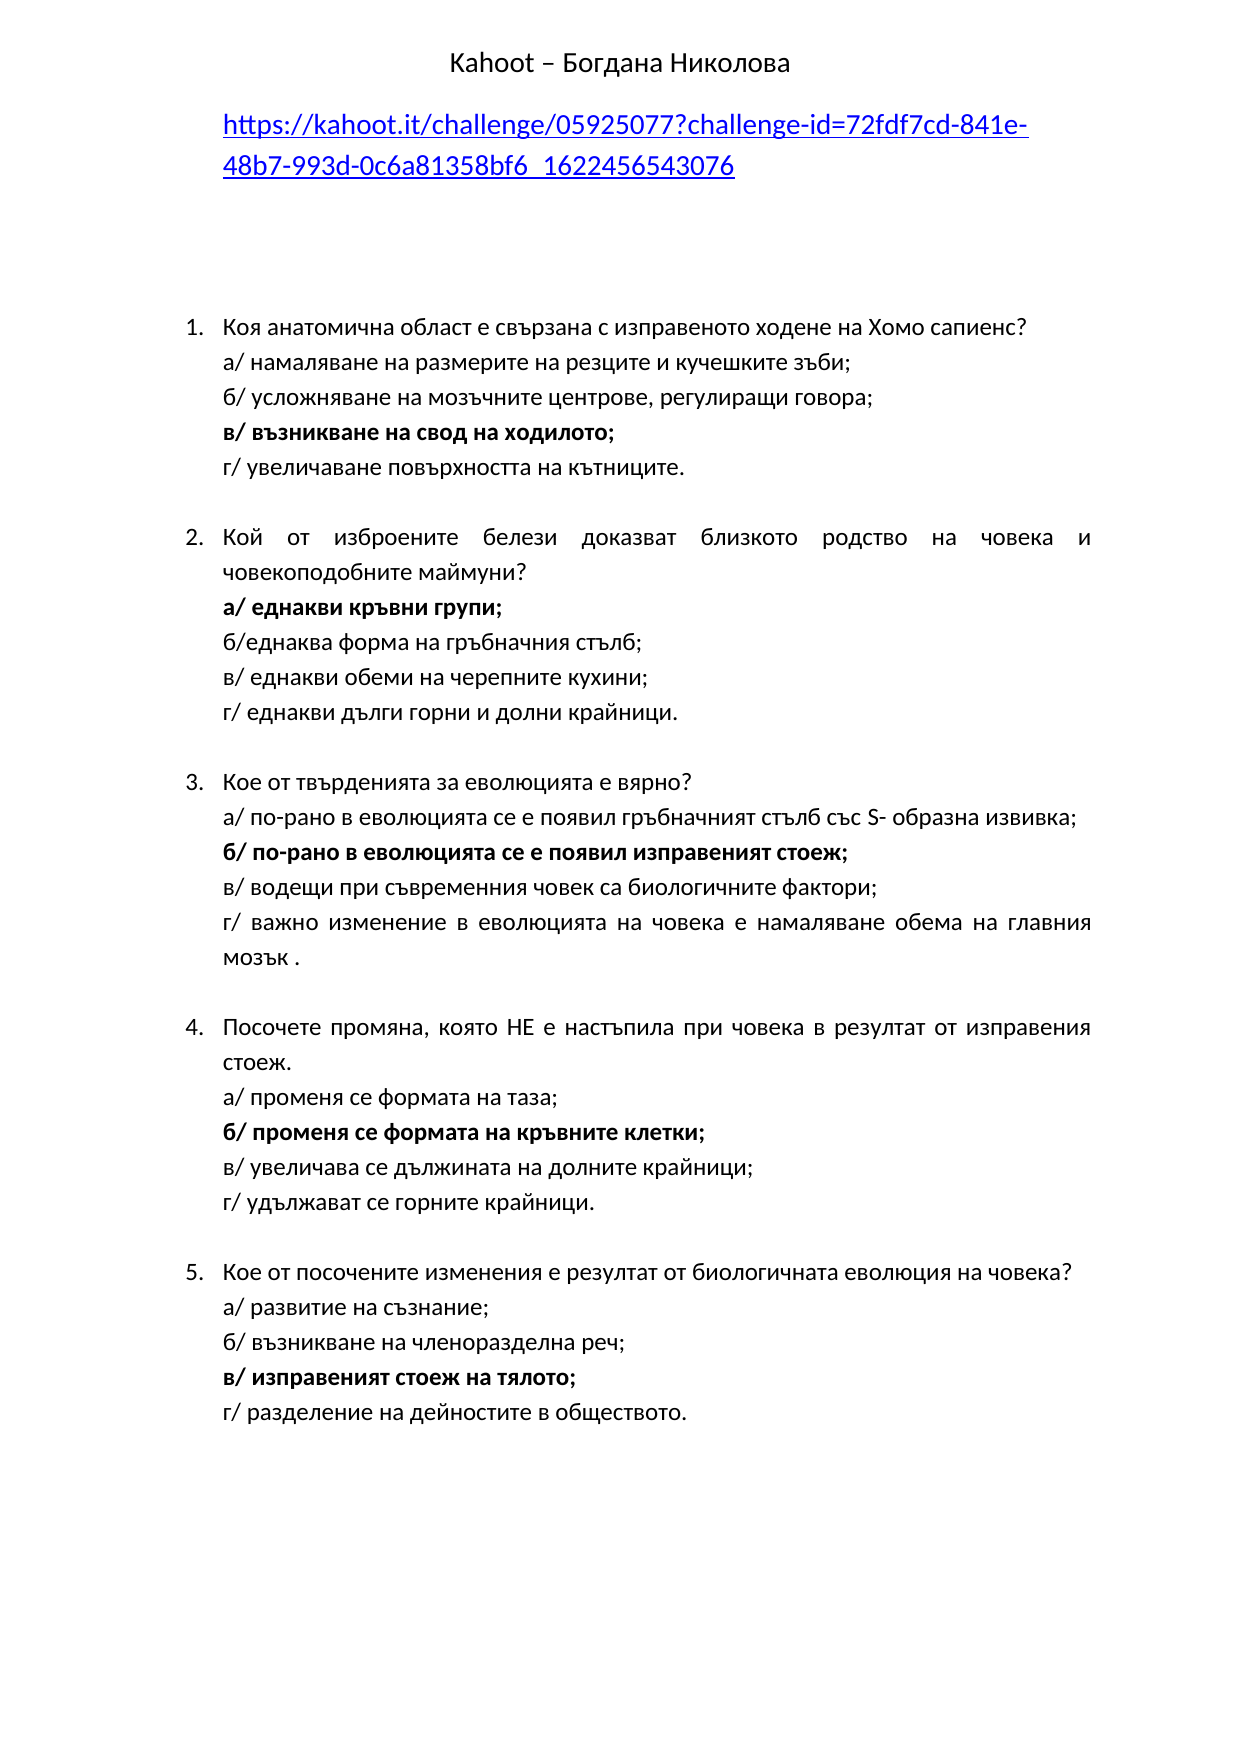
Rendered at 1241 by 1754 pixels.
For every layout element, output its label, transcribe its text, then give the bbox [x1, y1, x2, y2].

list б/ променя се формата на кръвните клетки; [223, 1117, 1093, 1147]
list г/ увеличаване повърхността на кътниците. [223, 452, 1093, 482]
list в/ еднакви обеми на черепните кухини; [223, 662, 1093, 692]
list Кое от твърденията за еволюцията е вярно? [185, 767, 1093, 797]
list Кой от изброените белези доказват близкото родство на човека и човекоподобните маймуни? [185, 522, 1093, 587]
list а/ по-рано в еволюцията се е появил гръбначният стълб със S- образна извивка; [223, 802, 1093, 832]
list в/ възникване на свод на ходилото; [223, 417, 1093, 447]
list а/ намаляване на размерите на резците и кучешките зъби; [223, 347, 1093, 377]
list в/ увеличава се дължината на долните крайници; [223, 1152, 1093, 1182]
list https://kahoot.it/challenge/05925077?challenge-id=72fdf7cd-841e-48b7-993d-0c6a81358bf6_1622456543076 [223, 106, 1093, 183]
list а/ променя се формата на таза; [223, 1082, 1093, 1112]
list Коя анатомична област е свързана с изправеното ходене на Хомо сапиенс? [185, 312, 1093, 342]
list Кое от посочените изменения е резултат от биологичната еволюция на човека? [185, 1257, 1093, 1287]
list г/ разделение на дейностите в обществото. [223, 1397, 1093, 1427]
list г/ удължават се горните крайници. [223, 1187, 1093, 1217]
list г/ важно изменение в еволюцията на човека е намаляване обема на главния мозък . [223, 907, 1093, 972]
list Посочете промяна, която НЕ е настъпила при човека в резултат от изправения стоеж. [185, 1012, 1093, 1077]
list в/ изправеният стоеж на тялото; [223, 1362, 1093, 1392]
list б/ по-рано в еволюцията се е появил изправеният стоеж; [223, 837, 1093, 867]
list а/ развитие на съзнание; [223, 1292, 1093, 1322]
list б/ възникване на членоразделна реч; [223, 1327, 1093, 1357]
list в/ водещи при съвременния човек са биологичните фактори; [223, 872, 1093, 902]
list а/ еднакви кръвни групи; [223, 592, 1093, 622]
text Kahoot – Богдана Николова [148, 44, 1093, 80]
list б/еднаква форма на гръбначния стълб; [223, 627, 1093, 657]
list б/ усложняване на мозъчните центрове, регулиращи говора; [223, 382, 1093, 412]
list г/ еднакви дълги горни и долни крайници. [223, 697, 1093, 727]
